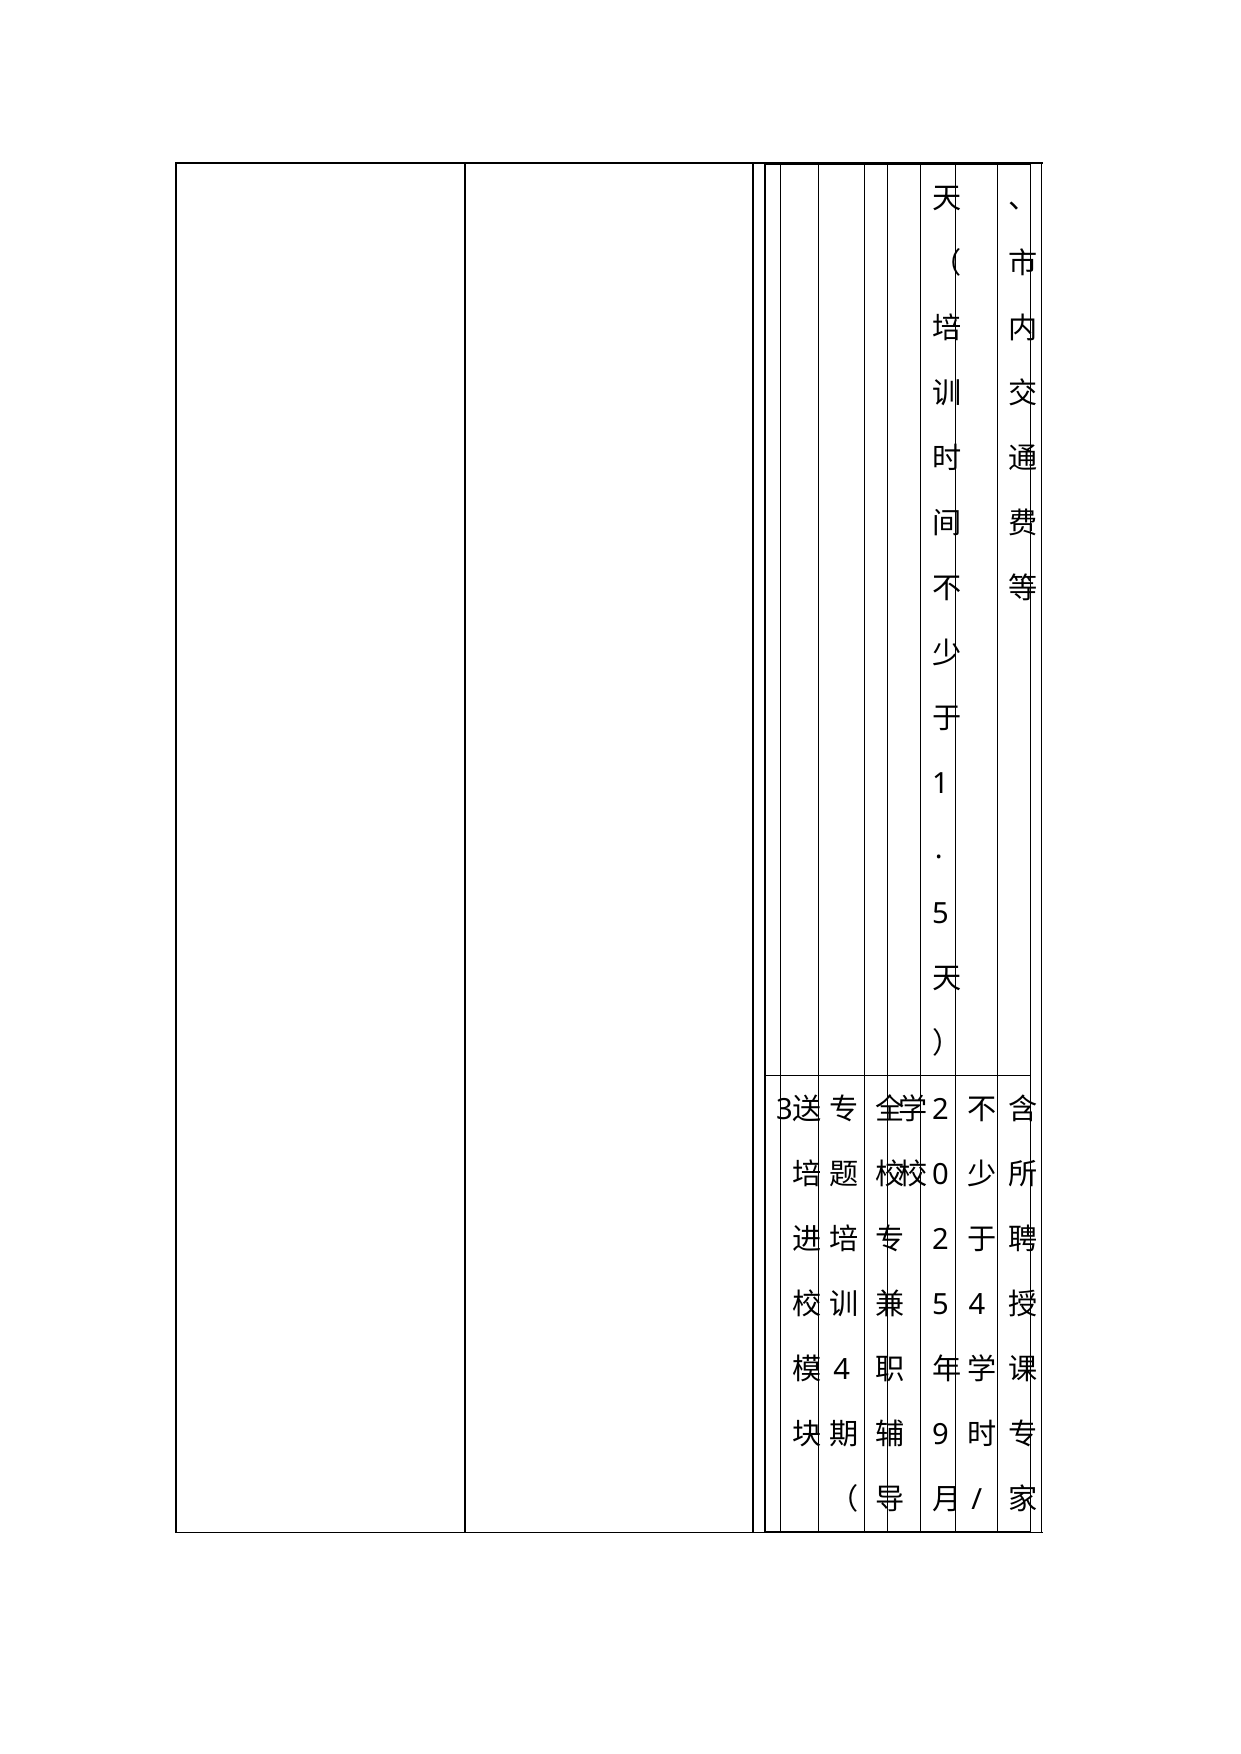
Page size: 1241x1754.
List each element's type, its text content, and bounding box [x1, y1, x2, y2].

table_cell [998, 165, 1030, 1075]
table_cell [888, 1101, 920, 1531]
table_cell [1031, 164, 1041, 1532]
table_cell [819, 165, 864, 1075]
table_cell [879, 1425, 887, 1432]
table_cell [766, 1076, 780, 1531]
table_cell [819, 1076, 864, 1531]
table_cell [921, 165, 955, 1075]
table_cell 1 [177, 164, 464, 1532]
table_cell ▲ [466, 164, 752, 1532]
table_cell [781, 165, 818, 1075]
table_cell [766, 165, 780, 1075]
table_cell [888, 165, 920, 1075]
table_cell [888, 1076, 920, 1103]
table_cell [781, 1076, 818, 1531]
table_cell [956, 165, 997, 1075]
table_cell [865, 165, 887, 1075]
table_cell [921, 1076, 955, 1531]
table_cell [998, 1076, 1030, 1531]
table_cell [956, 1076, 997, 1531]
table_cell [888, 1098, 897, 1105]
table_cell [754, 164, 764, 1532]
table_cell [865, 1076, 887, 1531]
